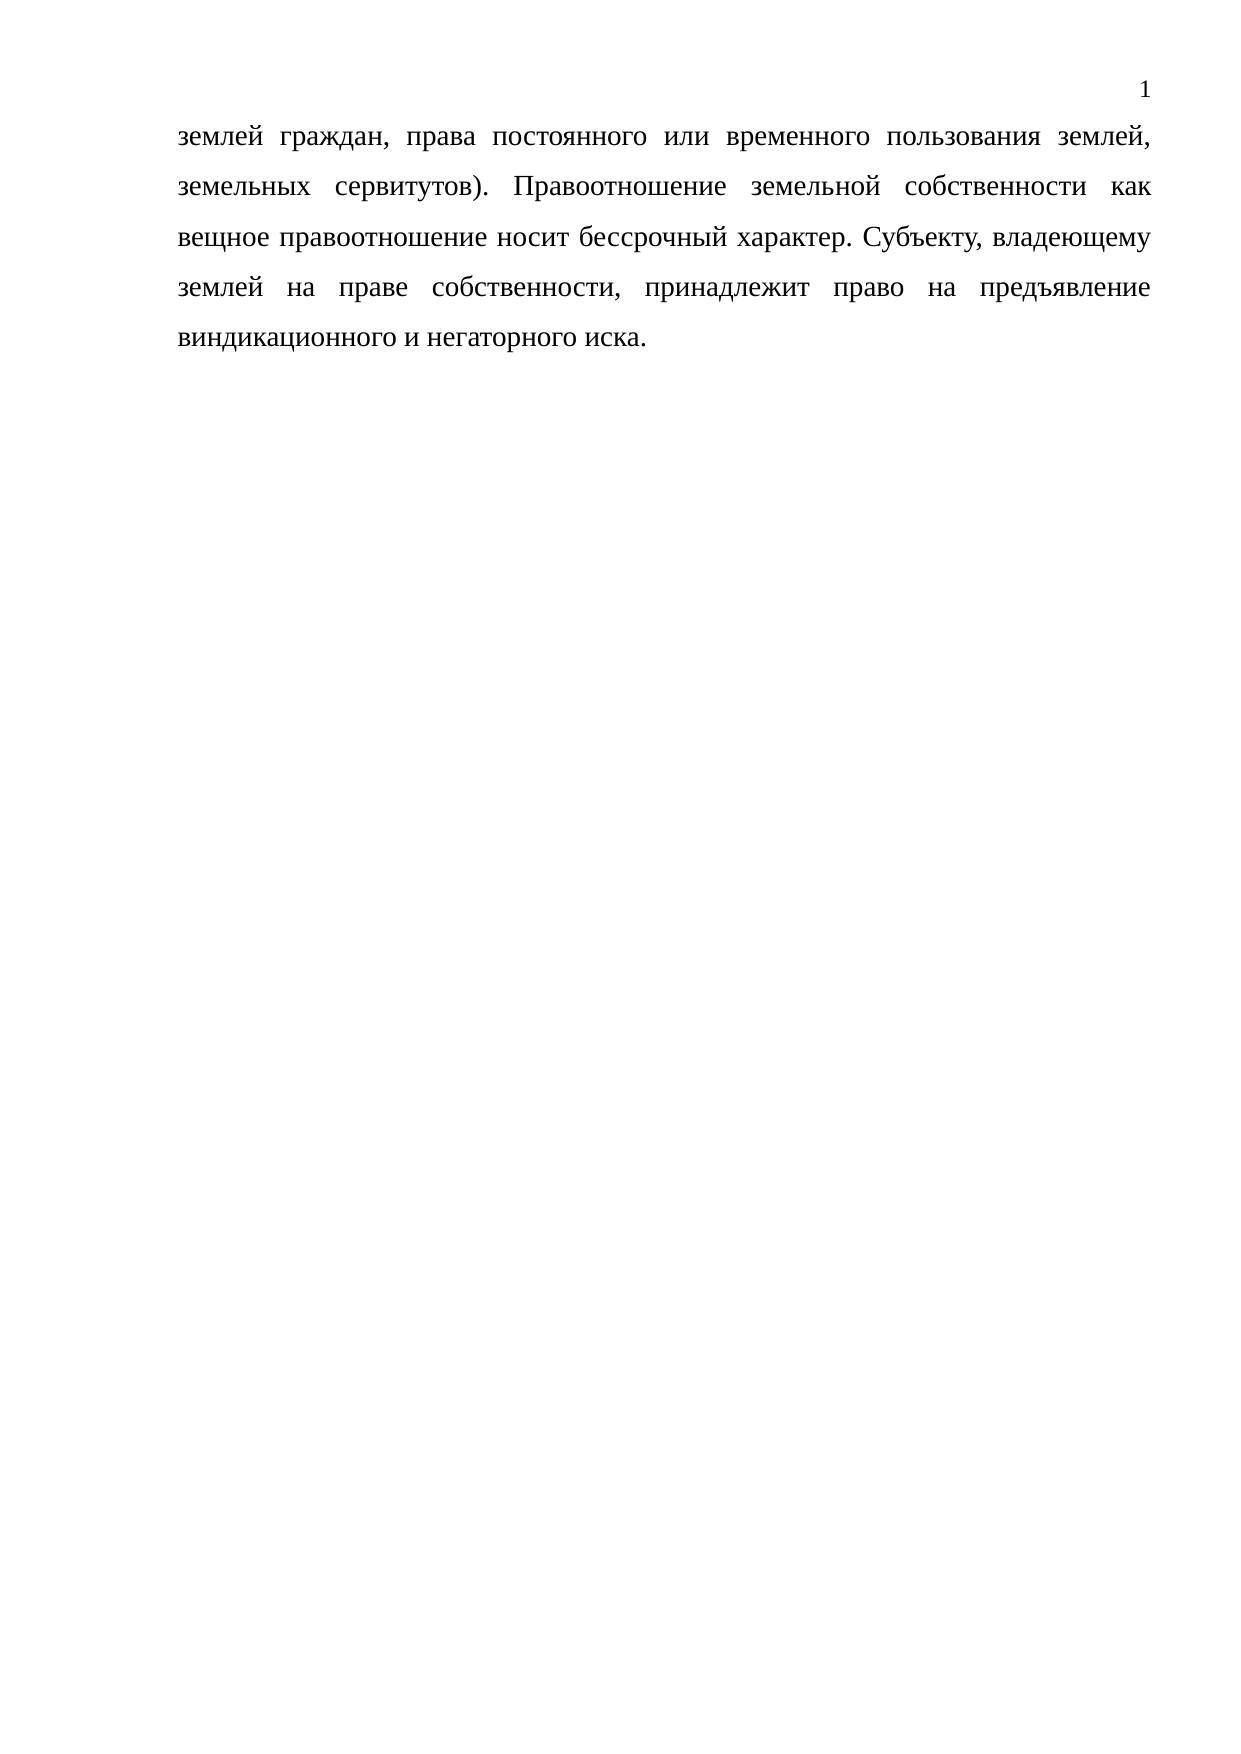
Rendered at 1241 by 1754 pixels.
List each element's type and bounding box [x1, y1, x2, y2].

text [177, 118, 1152, 353]
